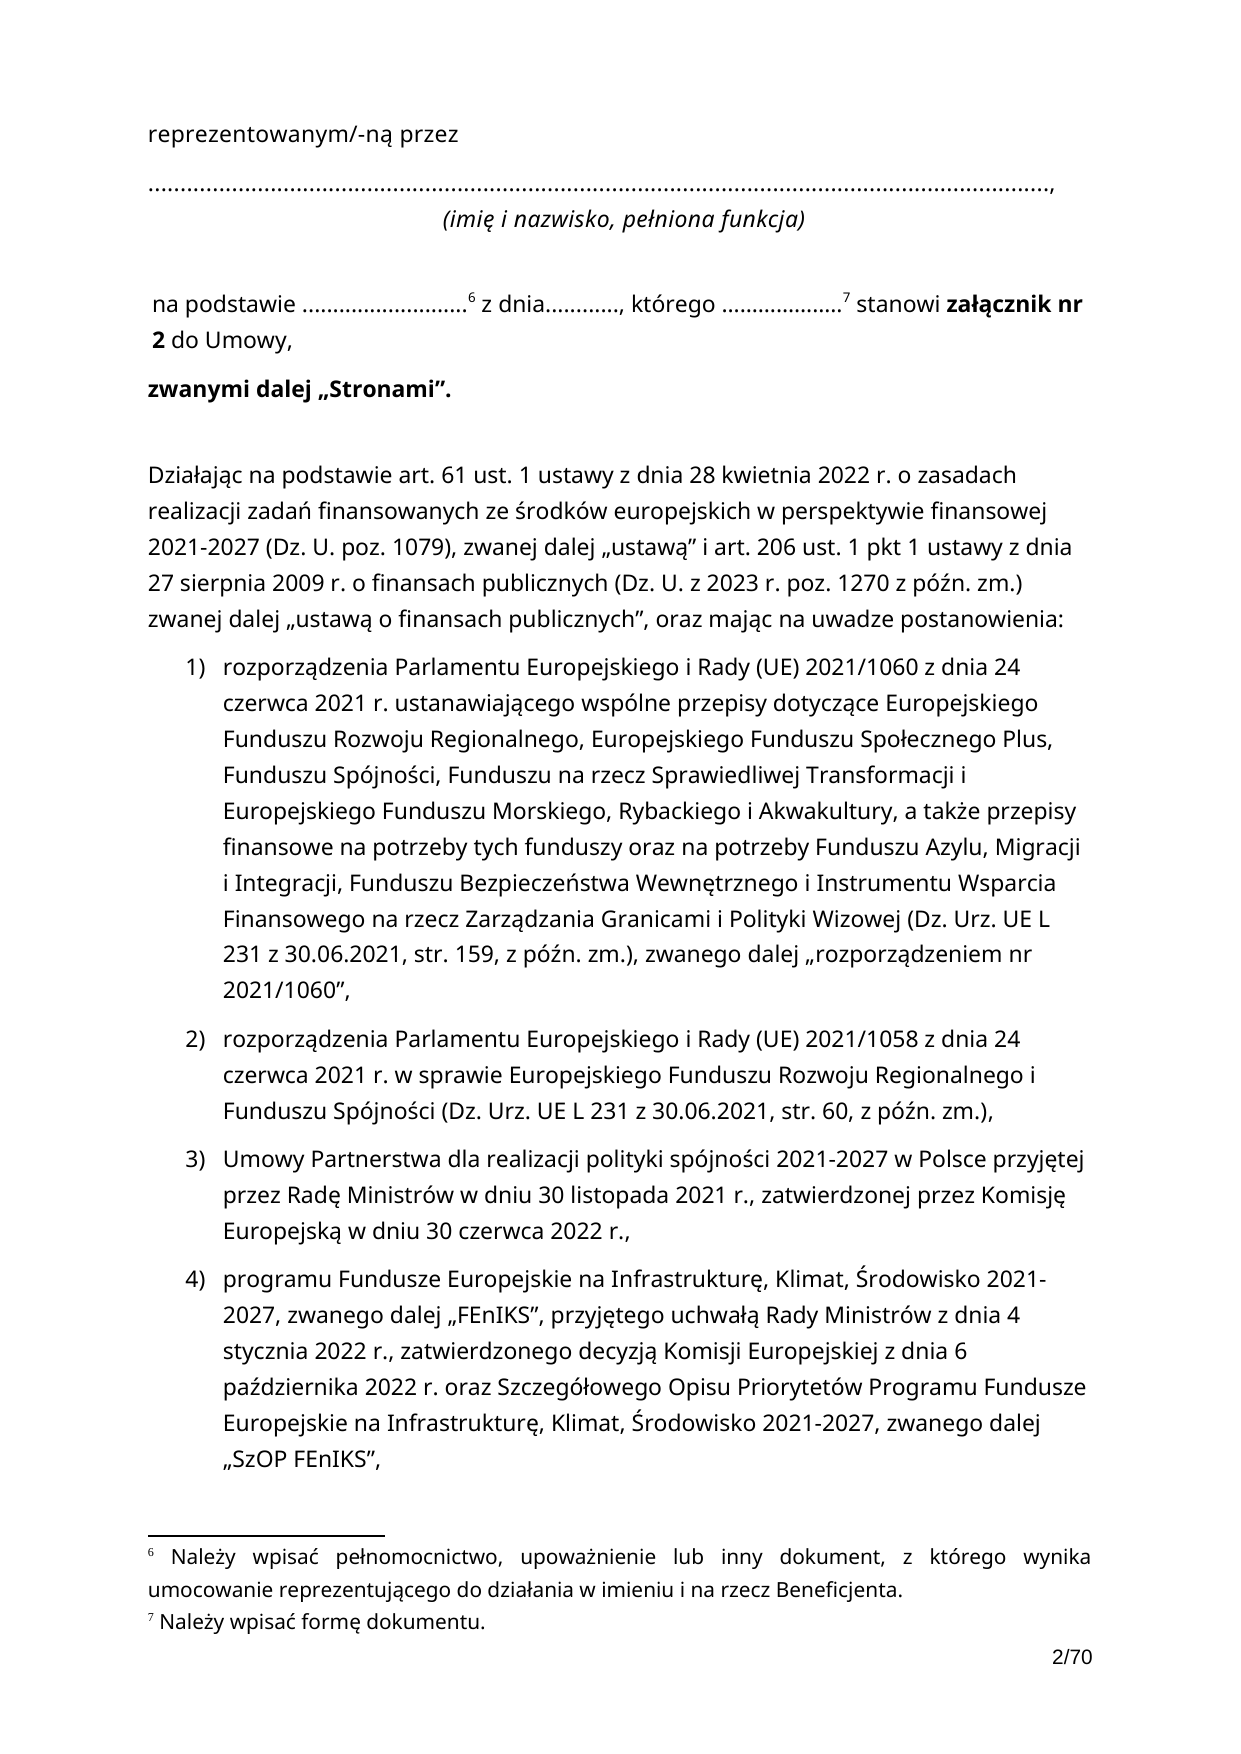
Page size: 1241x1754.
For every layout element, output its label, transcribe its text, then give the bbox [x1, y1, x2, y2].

title zwanymi dalej „Stronami”. [148, 373, 1092, 404]
list programu Fundusze Europejskie na Infrastrukturę, Klimat, Środowisko 2021-2027, zwanego dalej „FEnIKS”, przyjętego uchwałą Rady Ministrów z dnia 4 stycznia 2022 r., zatwierdzonego decyzją Komisji Europejskiej z dnia 6 października 2022 r. oraz Szczegółowego Opisu Priorytetów Programu Fundusze Europejskie na Infrastrukturę, Klimat, Środowisko 2021-2027, zwanego dalej „SzOP FEnIKS”, [185, 1263, 1092, 1474]
list rozporządzenia Parlamentu Europejskiego i Rady (UE) 2021/1058 z dnia 24 czerwca 2021 r. w sprawie Europejskiego Funduszu Rozwoju Regionalnego i Funduszu Spójności (Dz. Urz. UE L 231 z 30.06.2021, str. 60, z późn. zm.), [185, 1023, 1092, 1126]
list rozporządzenia Parlamentu Europejskiego i Rady (UE) 2021/1060 z dnia 24 czerwca 2021 r. ustanawiającego wspólne przepisy dotyczące Europejskiego Funduszu Rozwoju Regionalnego, Europejskiego Funduszu Społecznego Plus, Funduszu Spójności, Funduszu na rzecz Sprawiedliwej Transformacji i Europejskiego Funduszu Morskiego, Rybackiego i Akwakultury, a także przepisy finansowe na potrzeby tych funduszy oraz na potrzeby Funduszu Azylu, Migracji i Integracji, Funduszu Bezpieczeństwa Wewnętrznego i Instrumentu Wsparcia Finansowego na rzecz Zarządzania Granicami i Polityki Wizowej (Dz. Urz. UE L 231 z 30.06.2021, str. 159, z późn. zm.), zwanego dalej „rozporządzeniem nr 2021/1060”, [185, 651, 1092, 1006]
list Umowy Partnerstwa dla realizacji polityki spójności 2021-2027 w Polsce przyjętej przez Radę Ministrów w dniu 30 listopada 2021 r., zatwierdzonej przez Komisję Europejską w dniu 30 czerwca 2022 r., [185, 1143, 1092, 1246]
text reprezentowanym/-ną przez [148, 118, 1092, 149]
text na podstawie ........................... z dnia............, którego ……………….. stanowi załącznik nr 2 do Umowy, [152, 288, 1092, 356]
text Działając na podstawie art. 61 ust. 1 ustawy z dnia 28 kwietnia 2022 r. o zasadach realizacji zadań finansowanych ze środków europejskich w perspektywie finansowej 2021-2027 (Dz. U. poz. 1079), zwanej dalej „ustawą” i art. 206 ust. 1 pkt 1 ustawy z dnia 27 sierpnia 2009 r. o finansach publicznych (Dz. U. z 2023 r. poz. 1270 z późn. zm.) zwanej dalej „ustawą o finansach publicznych”, oraz mając na uwadze postanowienia: [148, 459, 1092, 634]
text ............................................................................................................................................, (imię i nazwisko, pełniona funkcja) [148, 167, 1092, 234]
